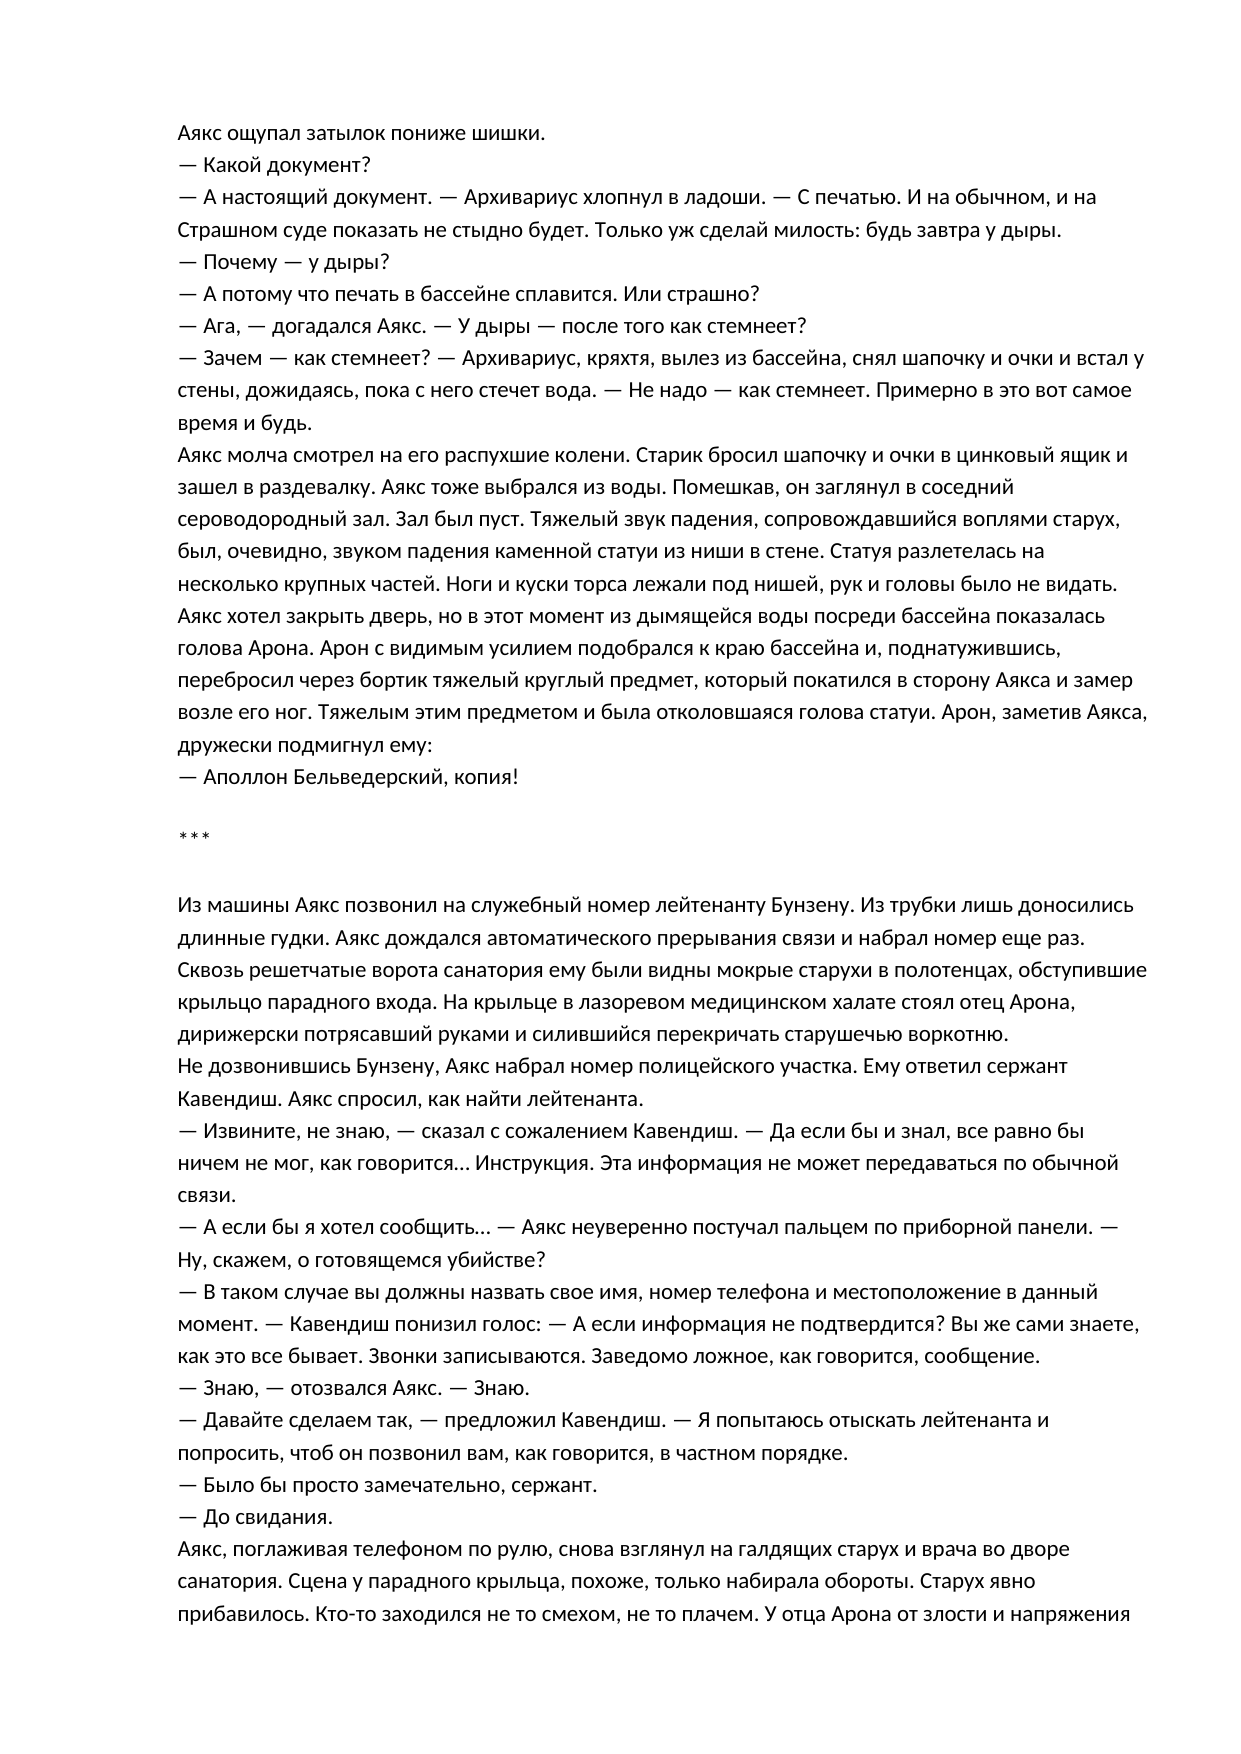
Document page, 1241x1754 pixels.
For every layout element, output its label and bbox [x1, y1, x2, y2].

text [177, 118, 1152, 1627]
